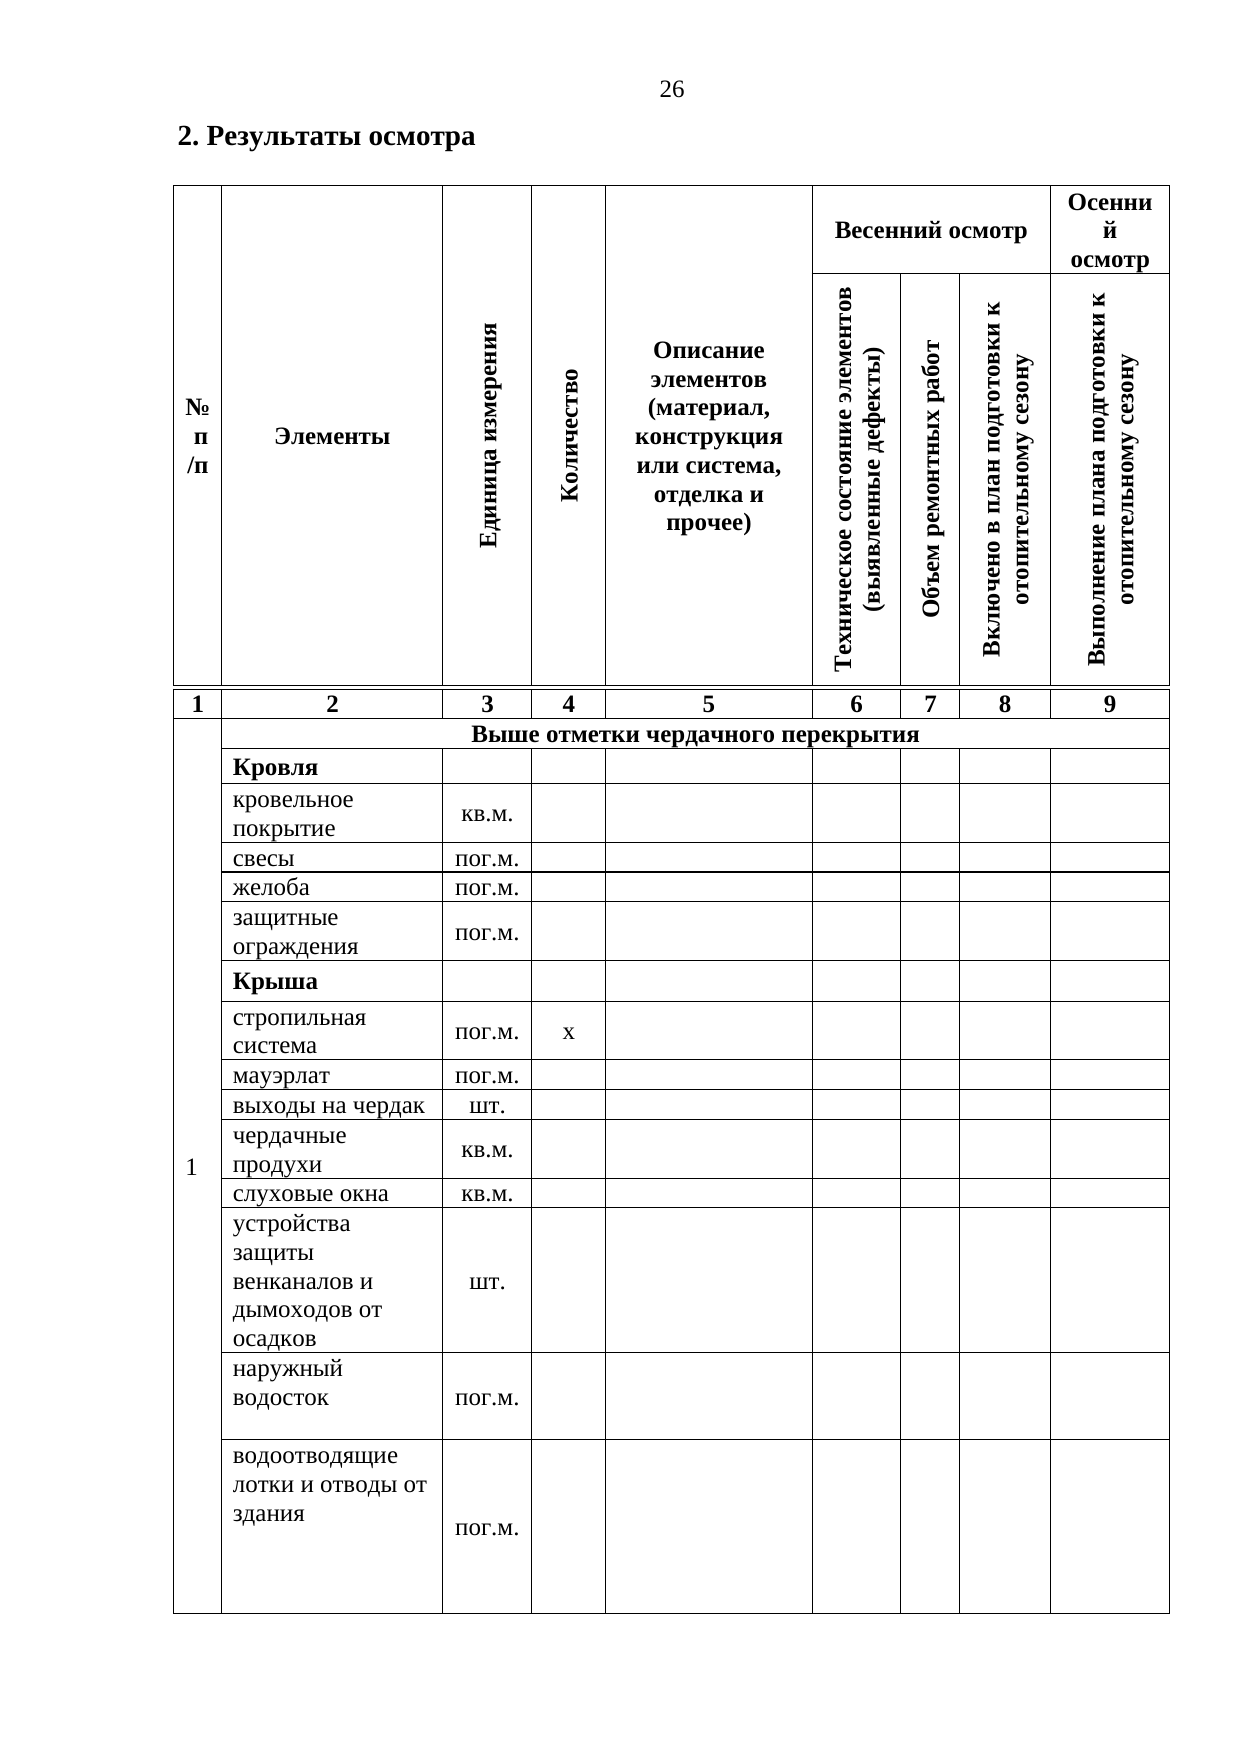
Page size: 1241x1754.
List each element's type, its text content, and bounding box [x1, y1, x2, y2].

table_cell [901, 1179, 959, 1207]
table_cell [960, 1440, 1050, 1613]
table_cell [813, 1120, 900, 1177]
table_cell слуховые окна [222, 1179, 442, 1207]
table_cell [1051, 961, 1169, 1001]
table_cell [901, 1060, 959, 1089]
table_cell водоотводящие лотки и отводы от здания [222, 1440, 442, 1613]
table_cell [960, 1208, 1050, 1352]
table_cell [901, 1120, 959, 1177]
table_cell [606, 961, 812, 1001]
table_cell стропильная система [222, 1002, 442, 1059]
table_cell [813, 749, 900, 783]
table_cell чердачные продухи [222, 1120, 442, 1177]
table_cell пог.м. [443, 1440, 531, 1613]
table_cell [813, 1208, 900, 1352]
table_cell [813, 1179, 900, 1207]
table_header 8 [960, 690, 1050, 718]
table_cell [606, 1353, 812, 1439]
table_cell [901, 902, 959, 960]
table_cell [960, 749, 1050, 783]
table_cell [960, 961, 1050, 1001]
table_cell [606, 1060, 812, 1089]
table_cell [606, 1440, 812, 1613]
table_cell [532, 1120, 605, 1177]
text 2. Результаты осмотра [177, 118, 1166, 152]
table_cell [813, 1002, 900, 1059]
table_cell [813, 961, 900, 1001]
table_cell [901, 873, 959, 901]
table_header Описание элементов (материал, конструкция или система, отделка и прочее) [606, 186, 812, 685]
table_cell [1051, 1090, 1169, 1119]
table_cell 1 [174, 719, 221, 1613]
table_cell [1051, 1353, 1169, 1439]
table_cell [532, 1090, 605, 1119]
table_cell наружный водосток [222, 1353, 442, 1439]
table_cell [1051, 1002, 1169, 1059]
table_cell [532, 843, 605, 871]
table_cell шт. [443, 1208, 531, 1352]
table_cell защитные ограждения [222, 902, 442, 960]
table_cell [960, 1090, 1050, 1119]
table_cell [606, 749, 812, 783]
table_header 3 [443, 690, 531, 718]
table_cell [901, 1353, 959, 1439]
table_cell Выполнение плана подготовки к отопительному сезону [1051, 274, 1169, 685]
table_cell [606, 784, 812, 842]
table_cell [1051, 1060, 1169, 1089]
table_cell [532, 784, 605, 842]
table_cell устройства защиты венканалов и дымоходов от осадков [222, 1208, 442, 1352]
table_cell [813, 1090, 900, 1119]
table_cell [1051, 843, 1169, 871]
table_cell пог.м. [443, 1002, 531, 1059]
table_cell [901, 961, 959, 1001]
table_header 4 [532, 690, 605, 718]
table_cell [1051, 1208, 1169, 1352]
table_cell пог.м. [443, 873, 531, 901]
table_cell [813, 1353, 900, 1439]
table_cell [901, 843, 959, 871]
table_cell кровельное покрытие [222, 784, 442, 842]
table_cell [532, 961, 605, 1001]
table_cell [901, 1440, 959, 1613]
table_cell [901, 1090, 959, 1119]
table_header 7 [901, 690, 959, 718]
table_cell мауэрлат [222, 1060, 442, 1089]
table_cell [532, 1060, 605, 1089]
table_cell [1051, 902, 1169, 960]
table_cell [532, 873, 605, 901]
table_cell [901, 1208, 959, 1352]
table_cell [960, 1353, 1050, 1439]
table_cell [443, 961, 531, 1001]
table_header 5 [606, 690, 812, 718]
table_cell [532, 1179, 605, 1207]
table_cell [901, 1002, 959, 1059]
table_header 2 [222, 690, 442, 718]
table_header 1 [174, 690, 221, 718]
table_cell [1051, 1440, 1169, 1613]
table_cell кв.м. [443, 1120, 531, 1177]
table_cell кв.м. [443, 1179, 531, 1207]
table_header 6 [813, 690, 900, 718]
table_cell [960, 1002, 1050, 1059]
table_header Осенний осмотр [1051, 186, 1169, 273]
table_header № п/п [174, 186, 221, 685]
table_cell [1051, 873, 1169, 901]
table_cell Крыша [222, 961, 442, 1001]
table_cell [813, 1060, 900, 1089]
table_cell [813, 902, 900, 960]
table_cell [1051, 749, 1169, 783]
table_cell [901, 784, 959, 842]
table_cell [532, 749, 605, 783]
table_cell [960, 1060, 1050, 1089]
table_header 9 [1051, 690, 1169, 718]
table_cell [532, 1353, 605, 1439]
table_cell [813, 784, 900, 842]
table_cell [813, 873, 900, 901]
table_cell свесы [222, 843, 442, 871]
table_cell [813, 1440, 900, 1613]
table_cell [606, 1002, 812, 1059]
table_cell [1051, 784, 1169, 842]
table_cell [901, 749, 959, 783]
table_cell выходы на чердак [222, 1090, 442, 1119]
table_cell [606, 902, 812, 960]
table_cell [532, 1440, 605, 1613]
table_cell [606, 873, 812, 901]
table_cell [813, 843, 900, 871]
table_cell шт. [443, 1090, 531, 1119]
table_cell [960, 784, 1050, 842]
table_cell пог.м. [443, 902, 531, 960]
table_cell Объем ремонтных работ [901, 274, 959, 685]
table_cell желоба [222, 873, 442, 901]
table_cell [606, 1120, 812, 1177]
table_cell [960, 843, 1050, 871]
table_header Весенний осмотр [813, 186, 1050, 273]
table_cell Техническое состояние элементов (выявленные дефекты) [813, 274, 900, 685]
table_cell [960, 1120, 1050, 1177]
table_cell [606, 843, 812, 871]
table_cell х [532, 1002, 605, 1059]
table_cell [606, 1208, 812, 1352]
table_cell [606, 1090, 812, 1119]
table_cell [443, 749, 531, 783]
table_cell [1051, 1120, 1169, 1177]
table_cell [960, 873, 1050, 901]
table_header Количество [532, 186, 605, 685]
table_cell [960, 1179, 1050, 1207]
table_cell [606, 1179, 812, 1207]
table_cell Кровля [222, 749, 442, 783]
table_cell [1051, 1179, 1169, 1207]
table_cell [532, 1208, 605, 1352]
table_cell кв.м. [443, 784, 531, 842]
table_cell пог.м. [443, 1353, 531, 1439]
table_cell пог.м. [443, 843, 531, 871]
table_cell Включено в план подготовки к отопительному сезону [960, 274, 1050, 685]
table_cell [532, 902, 605, 960]
table_cell пог.м. [443, 1060, 531, 1089]
table_cell Выше отметки чердачного перекрытия [222, 719, 1169, 748]
table_header Элементы [222, 186, 442, 685]
table_cell [960, 902, 1050, 960]
table_header Единица измерения [443, 186, 531, 685]
